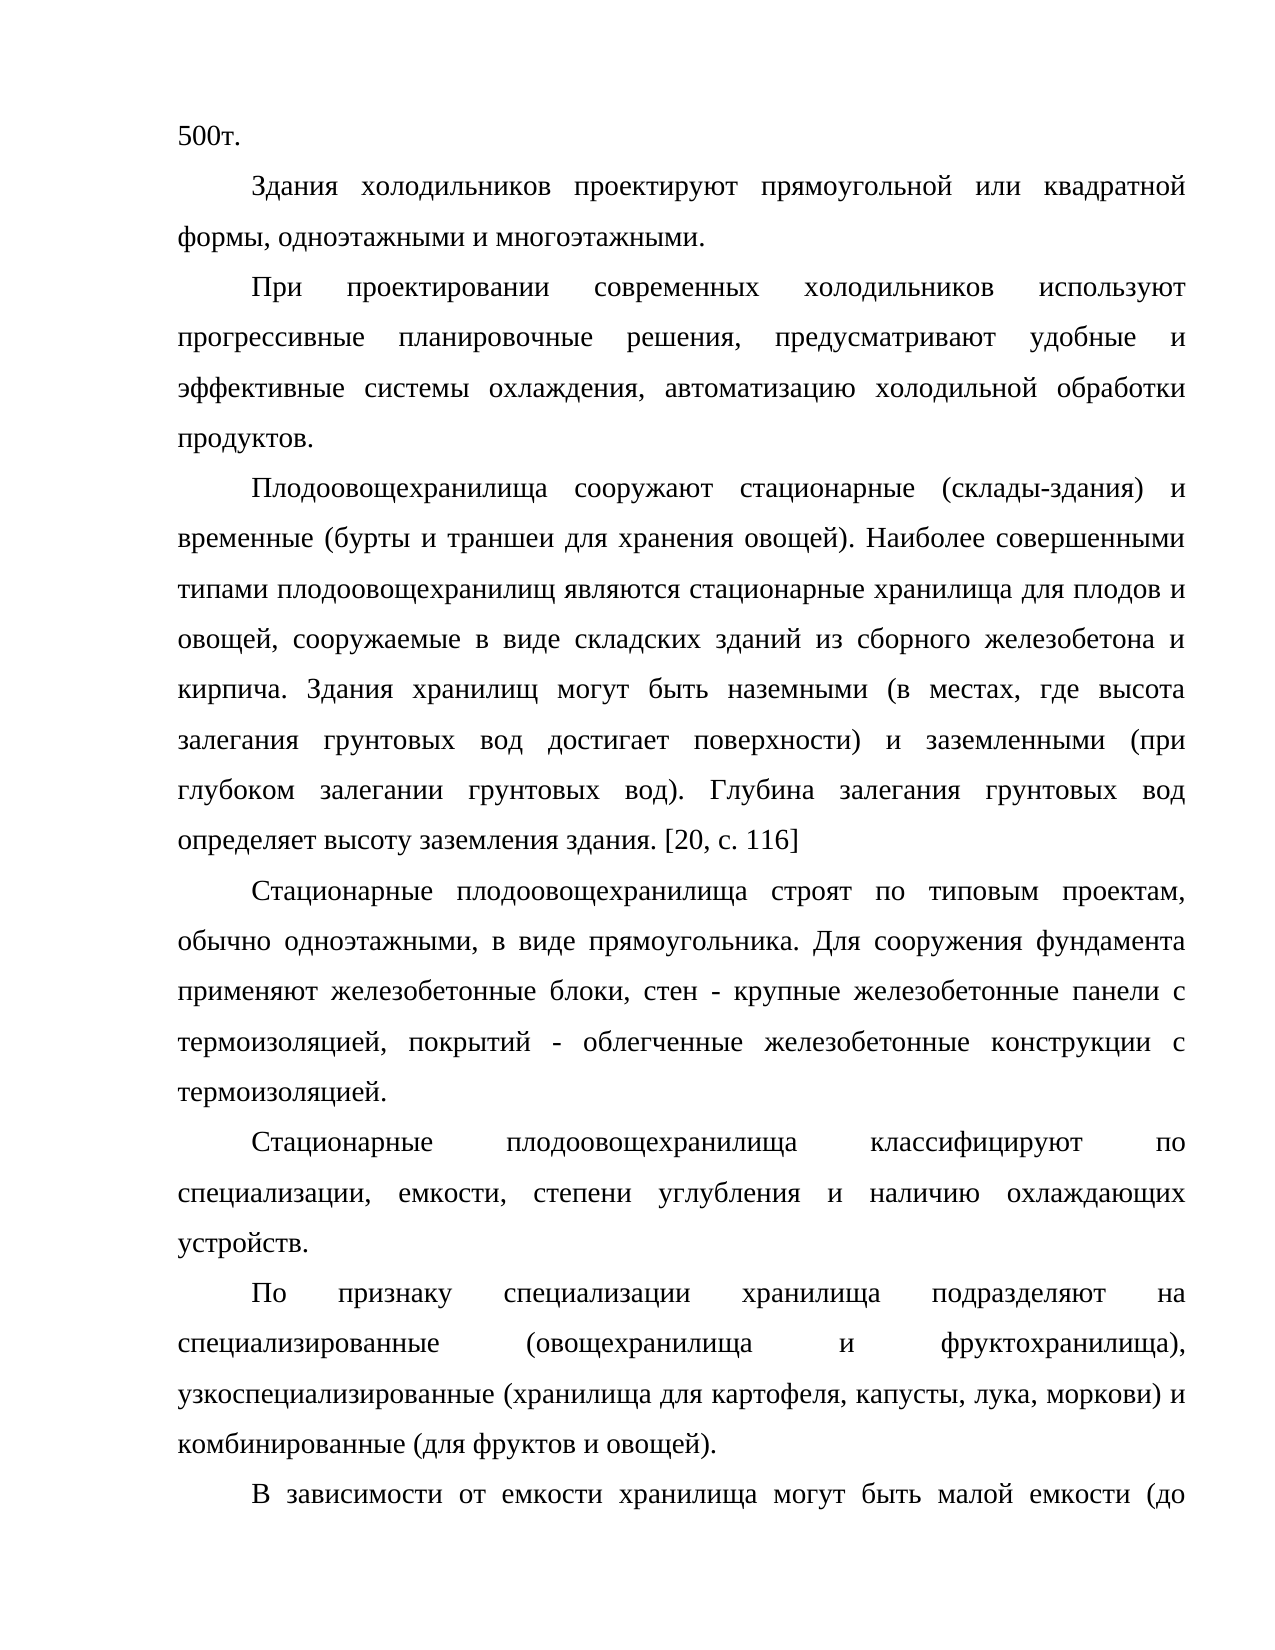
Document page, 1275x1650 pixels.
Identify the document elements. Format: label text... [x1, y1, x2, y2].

text Стационарные плодоовощехранилища строят по типовым проектам, обычно одноэтажными, в виде прямоугольника. Для сооружения фундамента применяют железобетонные блоки, стен - крупные железобетонные панели с термоизоляцией, покрытий - облегченные железобетонные конструкции с термоизоляцией. [177, 873, 1186, 1108]
text Здания холодильников проектируют прямоугольной или квадратной формы, одноэтажными и многоэтажными. [177, 168, 1186, 252]
text Плодоовощехранилища сооружают стационарные (склады-здания) и временные (бурты и траншеи для хранения овощей). Наиболее совершенными типами плодоовощехранилищ являются стационарные хранилища для плодов и овощей, сооружаемые в виде складских зданий из сборного железобетона и кирпича. Здания хранилищ могут быть наземными (в местах, где высота залегания грунтовых вод достигает поверхности) и заземленными (при глубоком залегании грунтовых вод). Глубина залегания грунтовых вод определяет высоту заземления здания. [20, с. 116] [177, 470, 1186, 856]
text По признаку специализации хранилища подразделяют на специализированные (овощехранилища и фруктохранилища), узкоспециализированные (хранилища для картофеля, капусты, лука, моркови) и комбинированные (для фруктов и овощей). [177, 1275, 1186, 1460]
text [177, 118, 1186, 152]
text При проектировании современных холодильников используют прогрессивные планировочные решения, предусматривают удобные и эффективные системы охлаждения, автоматизацию холодильной обработки продуктов. [177, 269, 1186, 453]
text Стационарные плодоовощехранилища классифицируют по специализации, емкости, степени углубления и наличию охлаждающих устройств. [177, 1124, 1186, 1258]
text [177, 1477, 1186, 1510]
